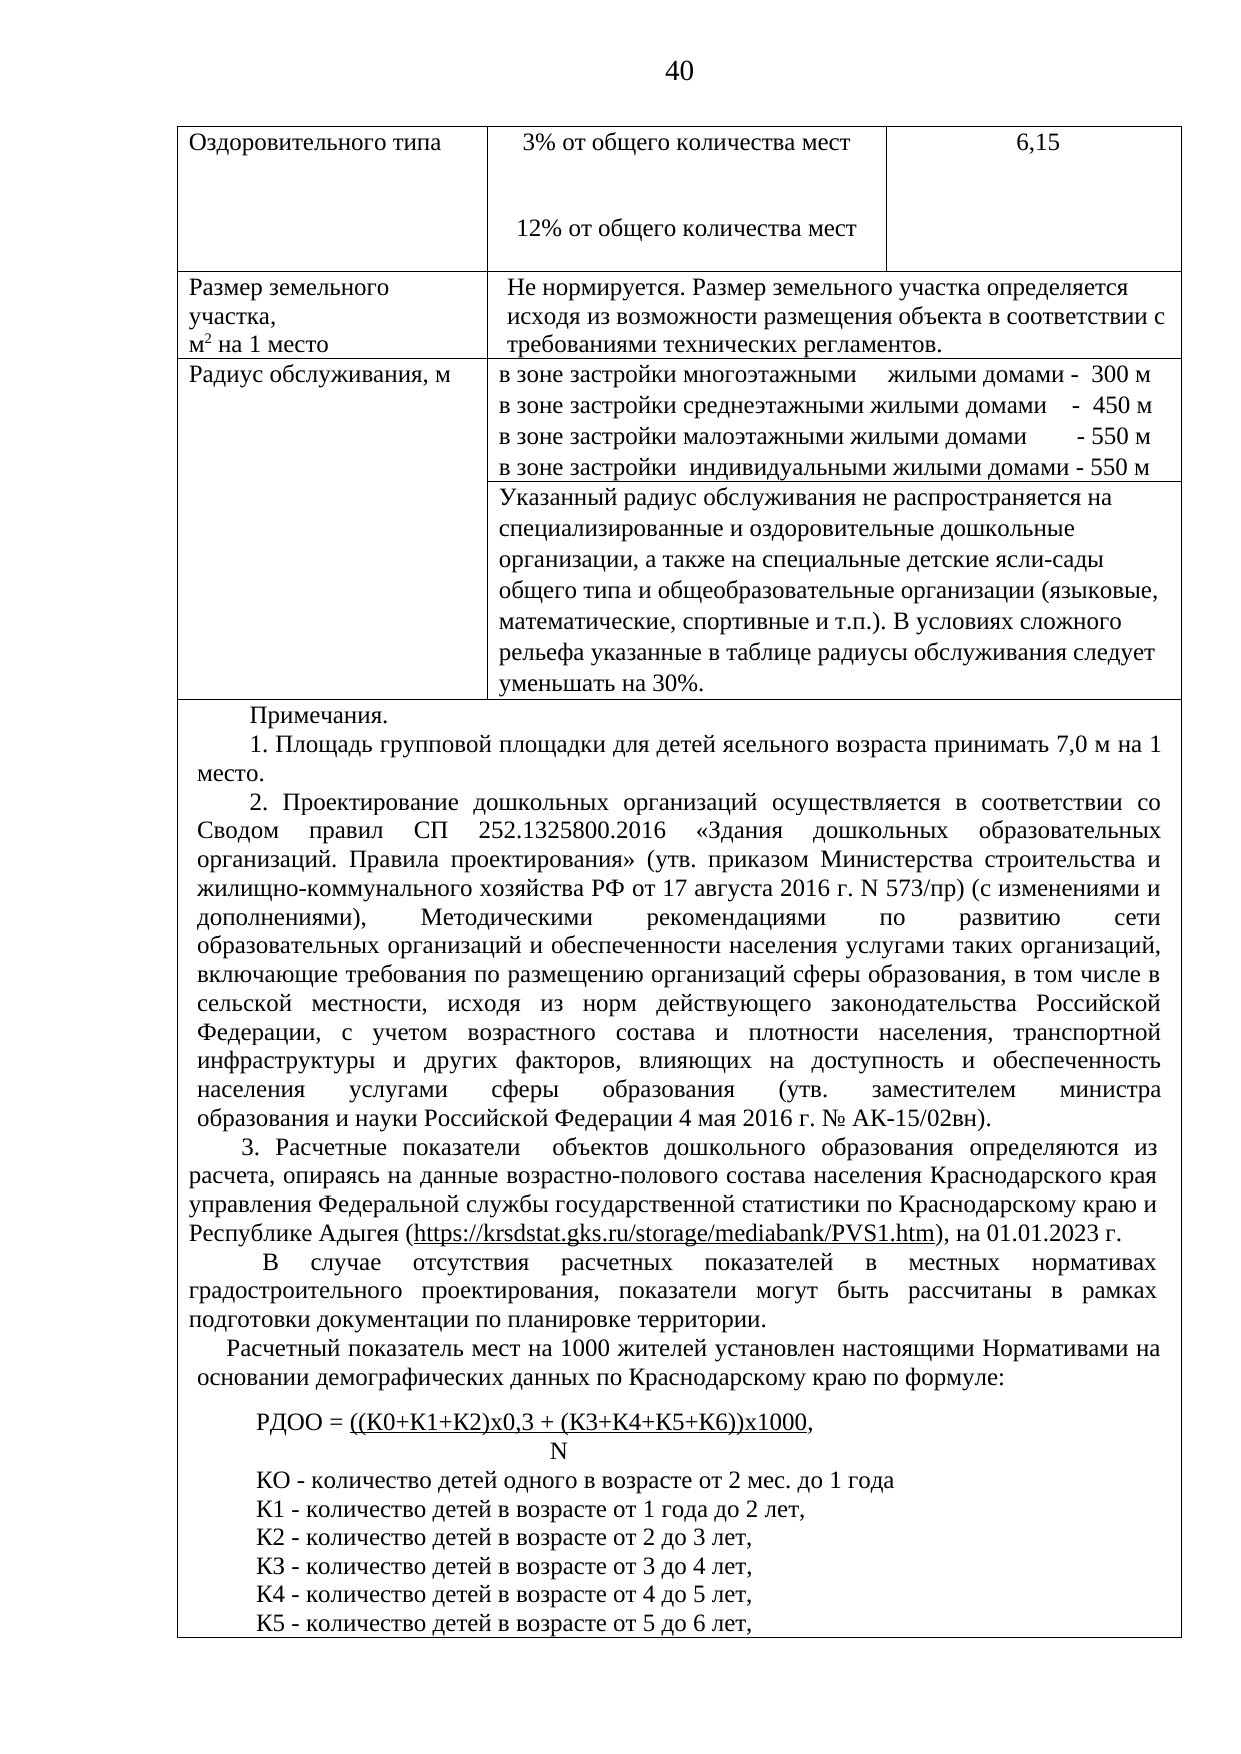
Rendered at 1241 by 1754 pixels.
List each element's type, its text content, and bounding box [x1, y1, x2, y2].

table_cell в зоне застройки многоэтажными жилыми домами - 300 м в зоне застройки среднеэтажными жилыми домами - 450 м в зоне застройки малоэтажными жилыми домами - 550 м в зоне застройки индивидуальными жилыми домами - 550 м [488, 359, 1181, 481]
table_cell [178, 700, 1181, 1637]
table_cell Указанный радиус обслуживания не распространяется на специализированные и оздоровительные дошкольные организации, а также на специальные детские ясли-сады общего типа и общеобразовательные организации (языковые, математические, спортивные и т.п.). В условиях сложного рельефа указанные в таблице радиусы обслуживания следует уменьшать на 30%. [488, 482, 1181, 699]
table_cell Оздоровительного типа [178, 127, 487, 271]
table_cell Не нормируется. Размер земельного участка определяется исходя из возможности размещения объекта в соответствии с требованиями технических регламентов. [488, 272, 1181, 358]
table_cell Размер земельного участка, м2 на 1 место [178, 272, 487, 358]
table_cell Радиус обслуживания, м [178, 359, 487, 699]
table_cell 6,15 [887, 127, 1181, 271]
